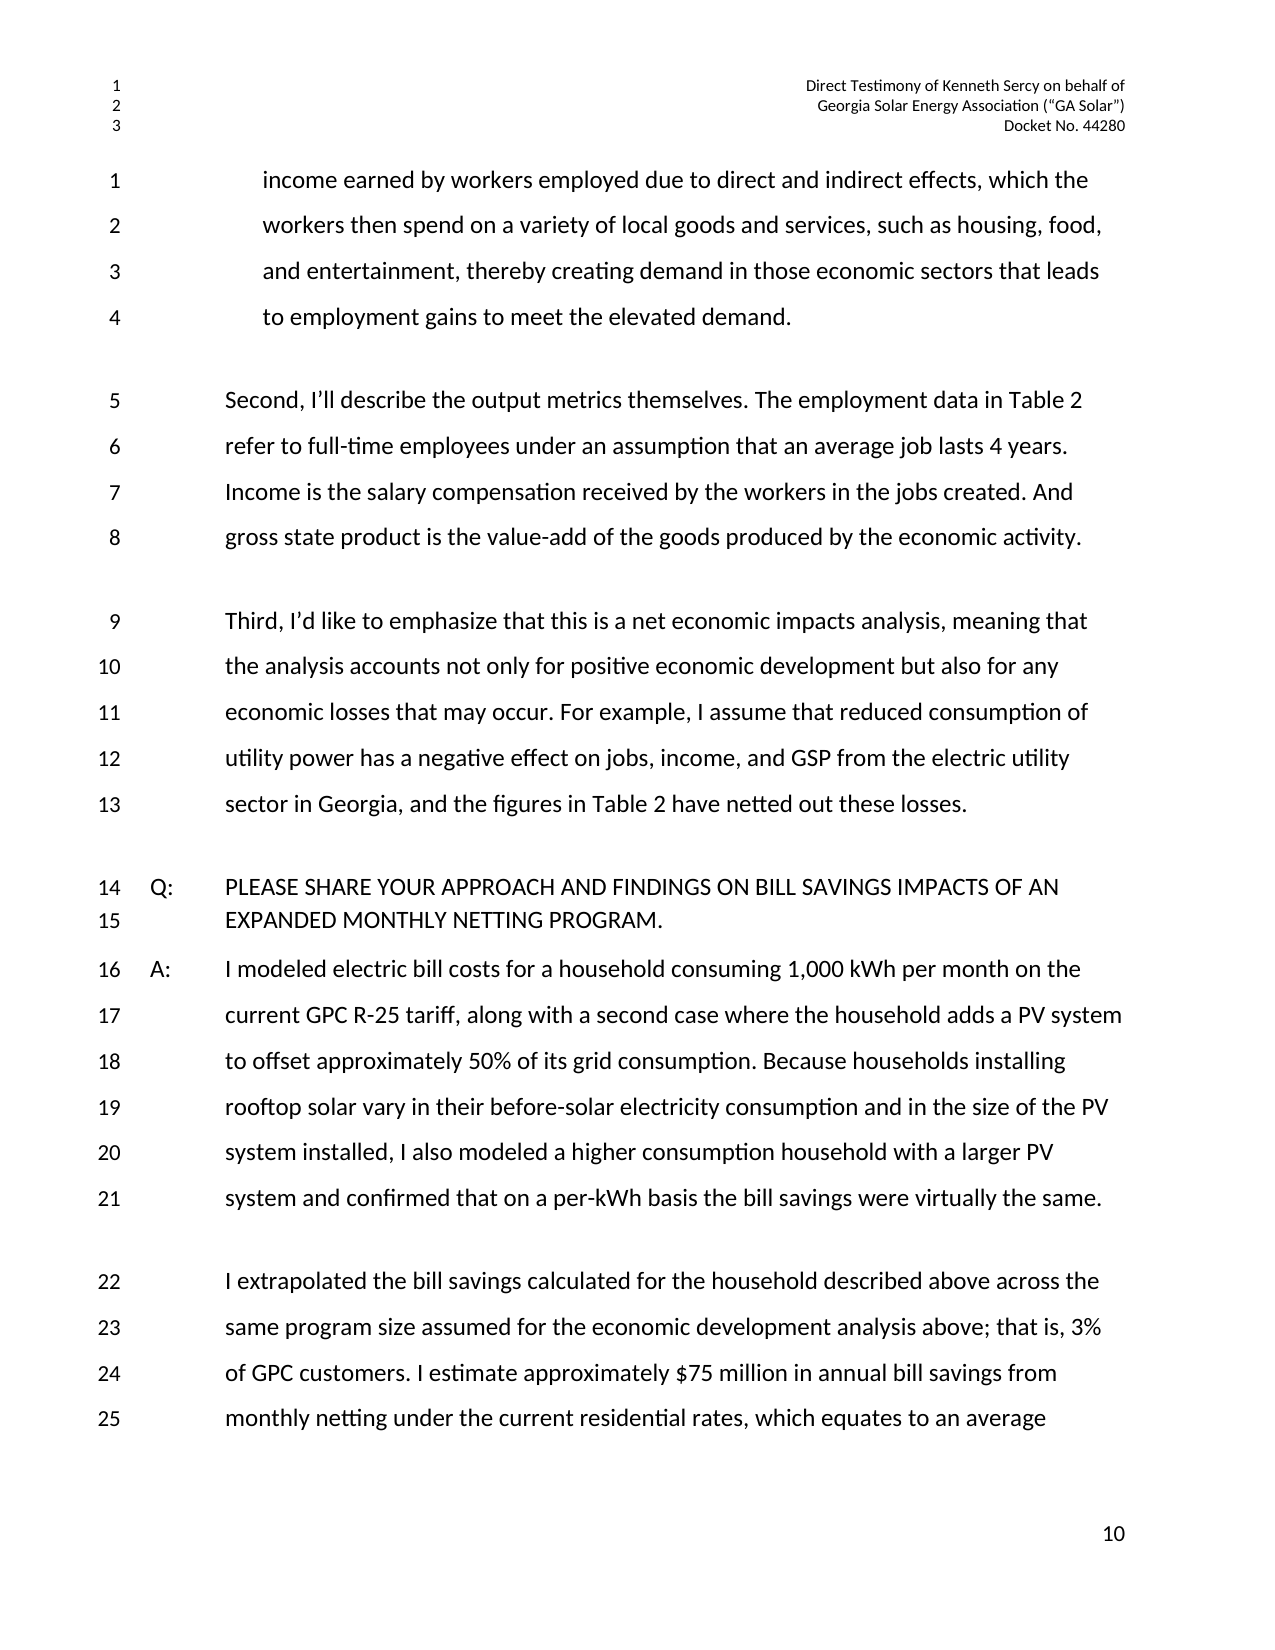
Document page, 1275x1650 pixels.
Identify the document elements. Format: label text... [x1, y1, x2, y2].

text A: I modeled electric bill costs for a household consuming 1,000 kWh per month on the current GPC R-25 tariff, along with a second case where the household adds a PV system to offset approximately 50% of its grid consumption. Because households installing rooftop solar vary in their before-solar electricity consumption and in the size of the PV system installed, I also modeled a higher consumption household with a larger PV system and confirmed that on a per-kWh basis the bill savings were virtually the same. [150, 953, 1125, 1213]
text Second, I’ll describe the output metrics themselves. The employment data in Table 2 refer to full-time employees under an assumption that an average job lasts 4 years. Income is the salary compensation received by the workers in the jobs created. And gross state product is the value-add of the goods produced by the economic activity. [225, 384, 1125, 552]
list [225, 164, 1125, 332]
text Q: PLEASE SHARE YOUR APPROACH AND FINDINGS ON BILL SAVINGS IMPACTS OF AN EXPANDED MONTHLY NETTING PROGRAM. [150, 871, 1125, 934]
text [225, 1265, 1125, 1433]
text Third, I’d like to emphasize that this is a net economic impacts analysis, meaning that the analysis accounts not only for positive economic development but also for any economic losses that may occur. For example, I assume that reduced consumption of utility power has a negative effect on jobs, income, and GSP from the electric utility sector in Georgia, and the figures in Table 2 have netted out these losses. [225, 605, 1125, 818]
